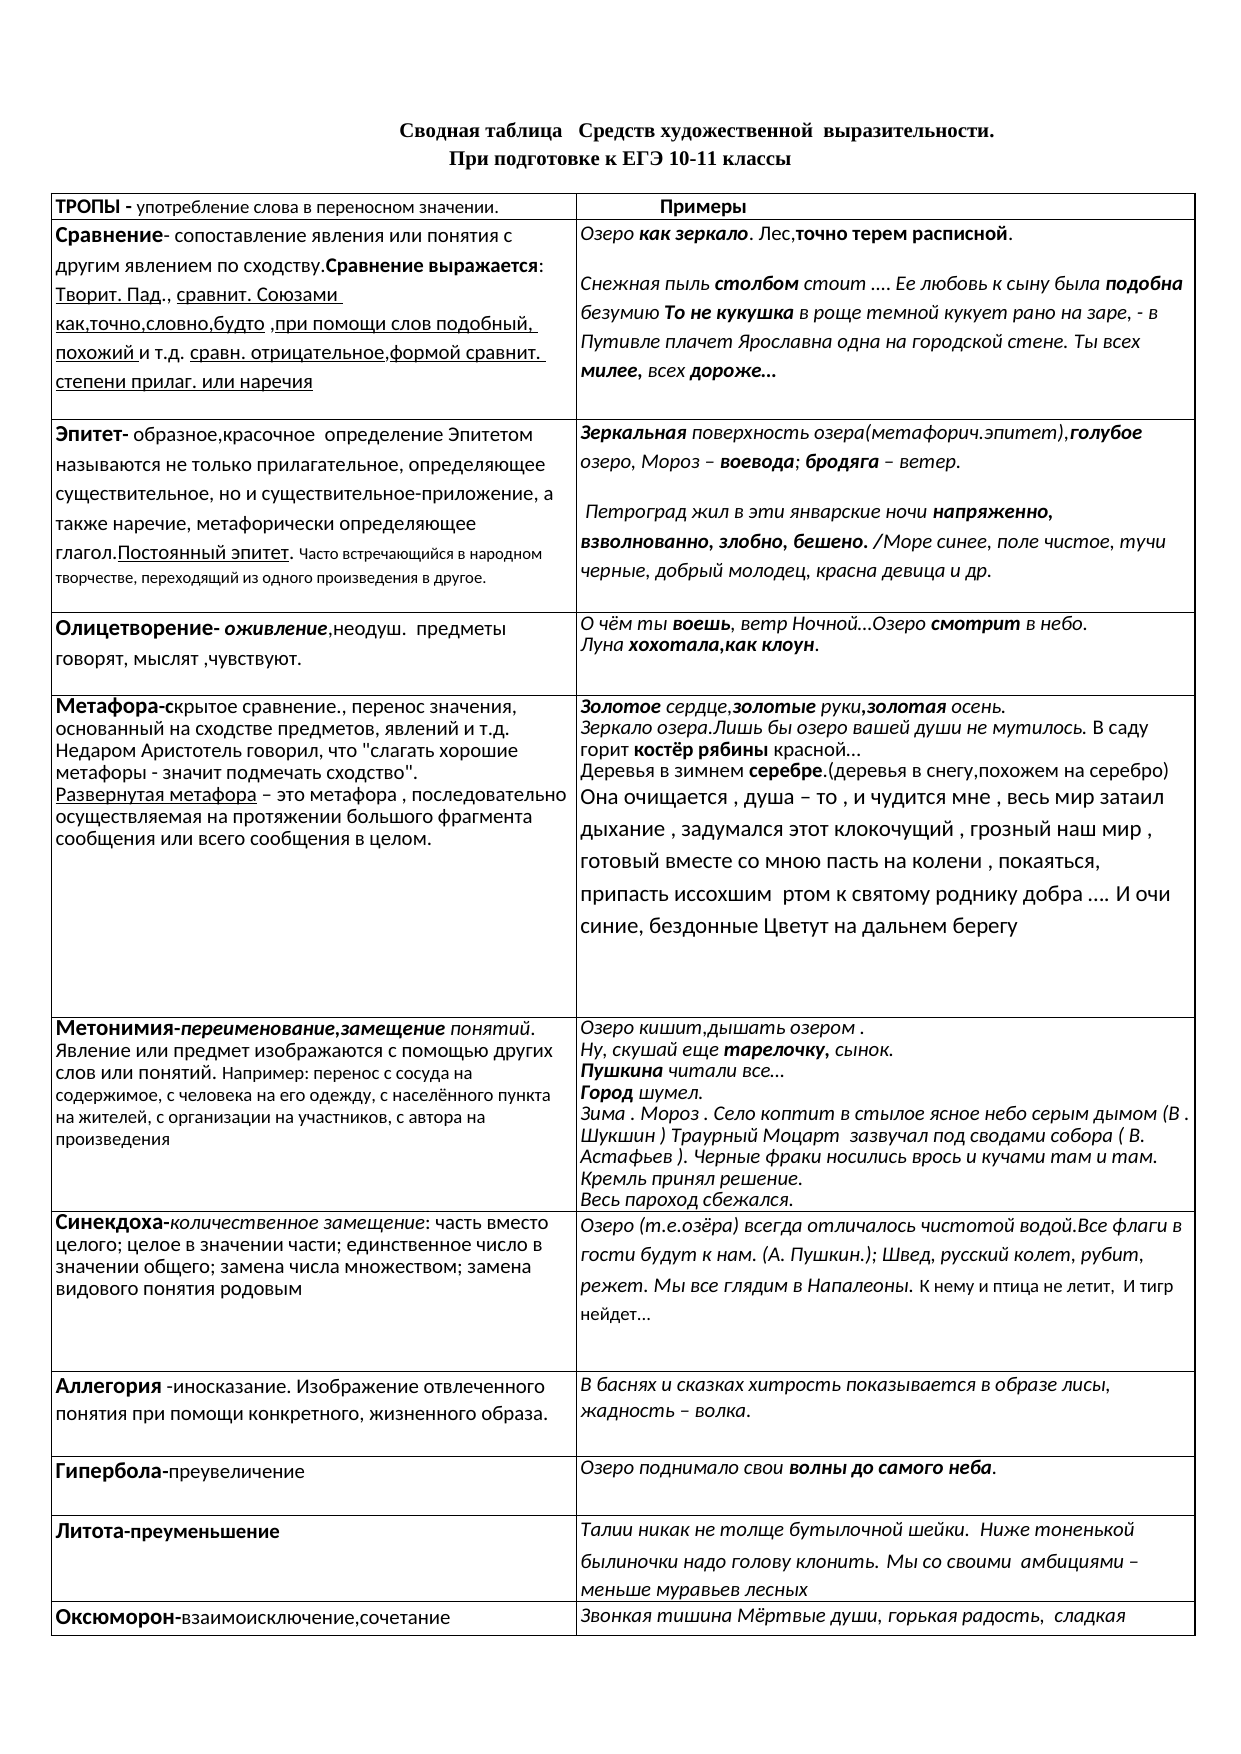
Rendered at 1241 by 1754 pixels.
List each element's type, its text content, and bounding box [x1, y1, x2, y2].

table_cell Аллегория -иносказание. Изображение отвлеченного понятия при помощи конкретного, жизненного образа. [52, 1372, 576, 1456]
text При подготовке к ЕГЭ 10-11 классы [89, 146, 1152, 170]
table_cell Метафора-скрытое сравнение., перенос значения, основанный на сходстве предметов, явлений и т.д. Недаром Аристотель говорил, что "слагать хорошие метафоры - значит подмечать сходство". Развернутая метафора – это метафора , последовательно осуществляемая на протяжении большого фрагмента сообщения или всего сообщения в целом. [52, 696, 576, 1017]
table_cell Сравнение- сопоставление явления или понятия с другим явлением по сходству.Сравнение выражается: Творит. Пад., сравнит. Союзами как,точно,словно,будто ,при помощи слов подобный, похожий и т.д. сравн. отрицательное,формой сравнит. степени прилаг. или наречия [52, 220, 576, 418]
table_header Примеры [577, 194, 1194, 219]
table_cell В баснях и сказках хитрость показывается в образе лисы, жадность – волка. [577, 1372, 1194, 1456]
table_cell Золотое сердце,золотые руки,золотая осень. Зеркало озера.Лишь бы озеро вашей души не мутилось. В саду горит костёр рябины красной… Деревья в зимнем серебре.(деревья в снегу,похожем на серебро) Она очищается , душа – то , и чудится мне , весь мир затаил дыхание , задумался этот клокочущий , грозный наш мир , готовый вместе со мною пасть на колени , покаяться, припасть иссохшим ртом к святому роднику добра …. И очи синие, бездонные Цветут на дальнем берегу [577, 696, 1194, 1017]
table_cell Озеро кишит,дышать озером . Ну, скушай еще тарелочку, сынок. Пушкина читали все… Город шумел. Зима . Мороз . Село коптит в стылое ясное небо серым дымом (В . Шукшин ) Траурный Моцарт зазвучал под сводами собора ( В. Астафьев ). Черные фраки носились врось и кучами там и там. Кремль принял решение. Весь пароход сбежался. [577, 1018, 1194, 1211]
table_cell Зеркальная поверхность озера(метафорич.эпитет),голубое озеро, Мороз – воевода; бродяга – ветер. Петроград жил в эти январские ночи напряженно, взволнованно, злобно, бешено. /Море синее, поле чистое, тучи черные, добрый молодец, красна девица и др. [577, 420, 1194, 612]
table_cell О чём ты воешь, ветр Ночной…Озеро смотрит в небо. Луна хохотала,как клоун. [577, 613, 1194, 695]
table_cell Эпитет- образное,красочное определение Эпитетом называются не только прилагательное, определяющее существительное, но и существительное-приложение, а также наречие, метафорически определяющее глагол.Постоянный эпитет. Часто встречающийся в народном творчестве, переходящий из одного произведения в другое. [52, 420, 576, 612]
table_cell Талии никак не толще бутылочной шейки. Ниже тоненькой былиночки надо голову клонить. Мы со своими амбициями – меньше муравьев лесных [577, 1516, 1194, 1601]
table_cell Литота-преуменьшение [52, 1516, 576, 1601]
table_cell Озеро как зеркало. Лес,точно терем расписной. Снежная пыль столбом стоит …. Ее любовь к сыну была подобна безумию То не кукушка в роще темной кукует рано на заре, - в Путивле плачет Ярославна одна на городской стене. Ты всех милее, всех дороже… [577, 220, 1194, 418]
table_cell Озеро (т.е.озёра) всегда отличалось чистотой водой.Все флаги в гости будут к нам. (А. Пушкин.); Швед, русский колет, рубит, режет. Мы все глядим в Напалеоны. К нему и птица не летит, И тигр нейдет... [577, 1212, 1194, 1371]
table_header ТРОПЫ - употребление слова в переносном значении. [52, 194, 576, 219]
table_cell Метонимия-переименование,замещение понятий. Явление или предмет изображаются с помощью других слов или понятий. Например: перенос с сосуда на содержимое, с человека на его одежду, с населённого пункта на жителей, с организации на участников, с автора на произведения [52, 1018, 576, 1211]
table_cell Озеро поднимало свои волны до самого неба. [577, 1457, 1194, 1515]
text Сводная таблица Средств художественной выразительности. [89, 118, 1152, 142]
table_cell Гипербола-преувеличение [52, 1457, 576, 1515]
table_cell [577, 1602, 1194, 1635]
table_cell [52, 1602, 576, 1635]
table_cell Олицетворение- оживление,неодуш. предметы говорят, мыслят ,чувствуют. [52, 613, 576, 695]
table_cell Синекдоха-количественное замещение: часть вместо целого; целое в значении части; единственное число в значении общего; замена числа множеством; замена видового понятия родовым [52, 1212, 576, 1371]
